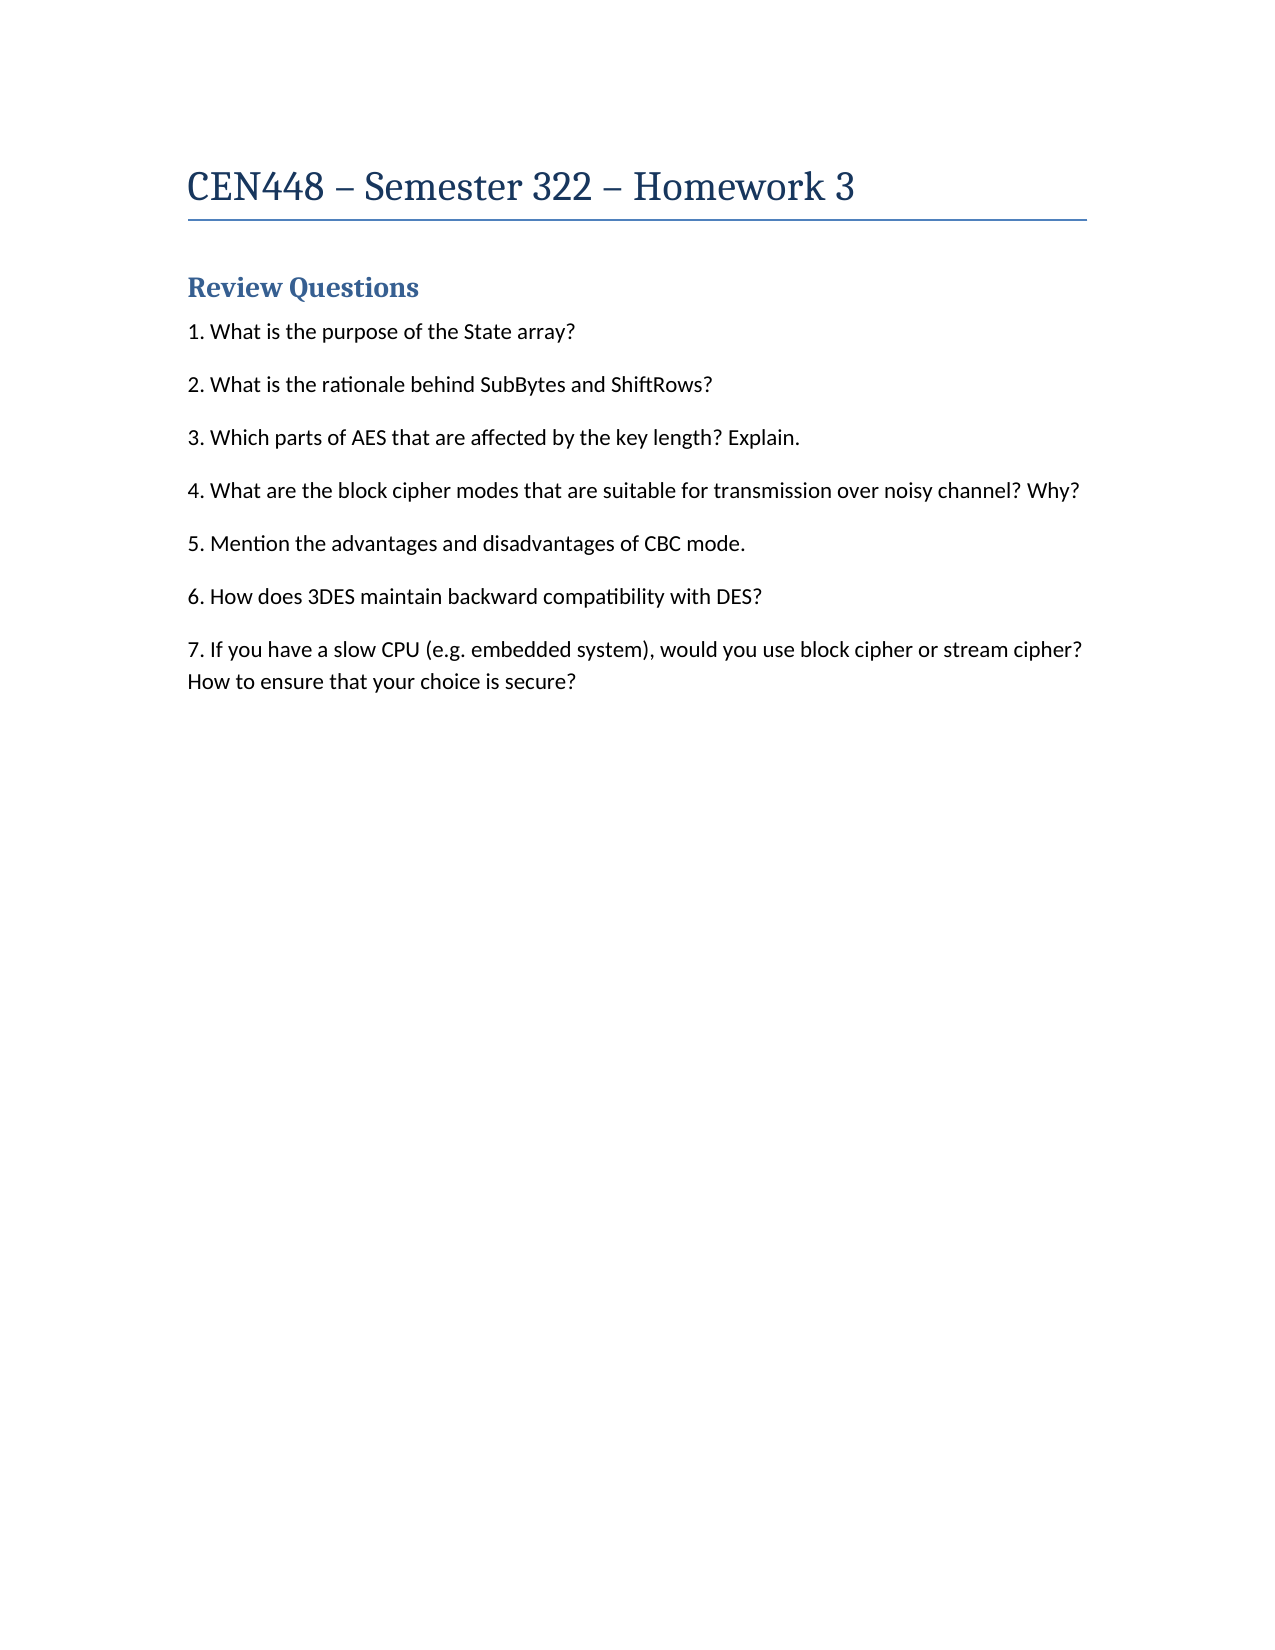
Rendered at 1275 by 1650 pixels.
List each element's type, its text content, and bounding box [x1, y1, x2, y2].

text 3. Which parts of AES that are affected by the key length? Explain. [187, 423, 1087, 451]
text 2. What is the rationale behind SubBytes and ShiftRows? [187, 370, 1087, 398]
text 4. What are the block cipher modes that are suitable for transmission over noisy channel? Why? [187, 476, 1087, 504]
text CEN448 – Semester 322 – Homework 3 [187, 162, 1087, 221]
text 5. Mention the advantages and disadvantages of CBC mode. [187, 529, 1087, 557]
text 1. What is the purpose of the State array? [187, 317, 1087, 345]
subtitle Review Questions [187, 271, 1087, 304]
text 7. If you have a slow CPU (e.g. embedded system), would you use block cipher or stream cipher? How to ensure that your choice is secure? [187, 635, 1087, 695]
text 6. How does 3DES maintain backward compatibility with DES? [187, 582, 1087, 610]
